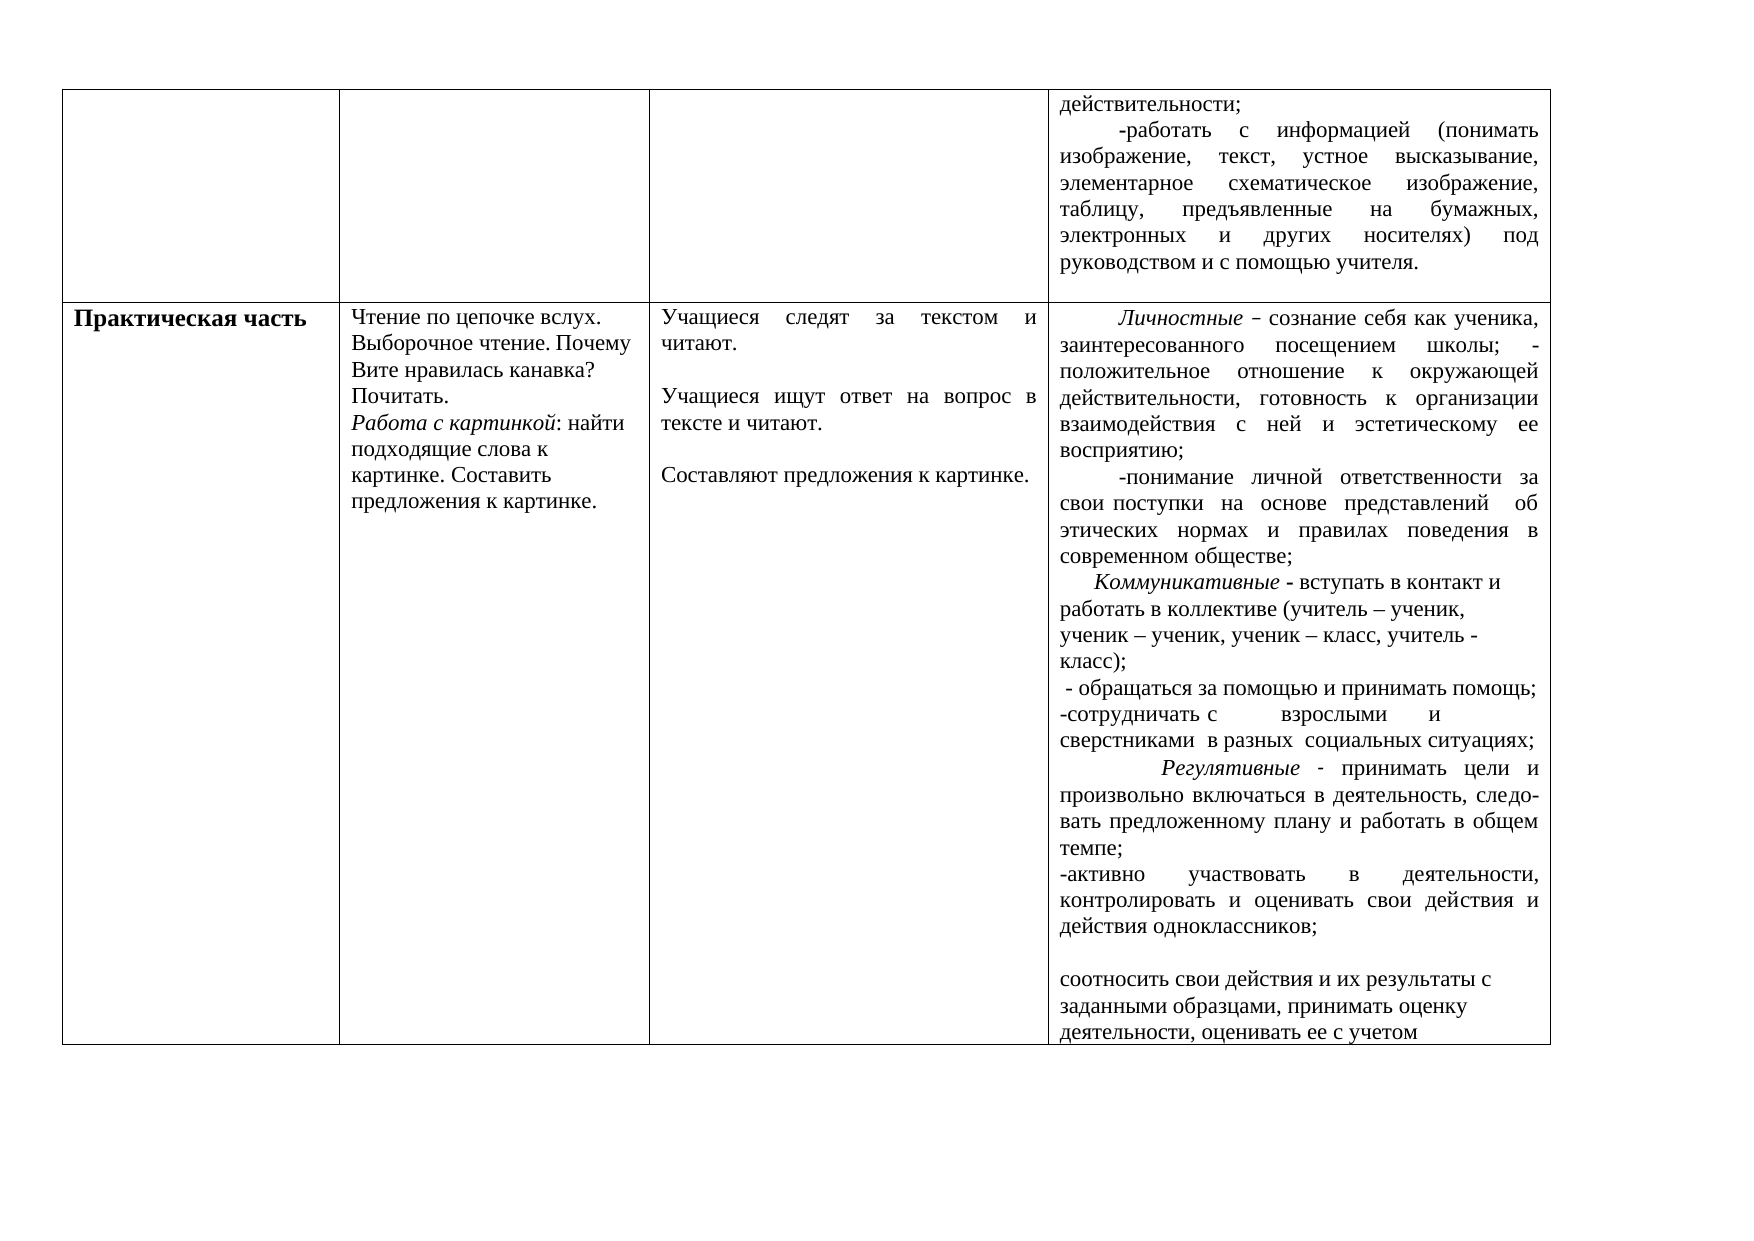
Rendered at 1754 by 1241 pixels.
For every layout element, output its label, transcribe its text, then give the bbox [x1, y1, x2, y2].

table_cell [1049, 90, 1550, 302]
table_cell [340, 303, 649, 1044]
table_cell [63, 90, 339, 302]
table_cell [650, 90, 1048, 302]
table_cell Практическая часть [63, 303, 339, 1044]
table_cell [340, 90, 649, 302]
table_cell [1049, 303, 1550, 1044]
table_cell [650, 303, 1048, 1044]
